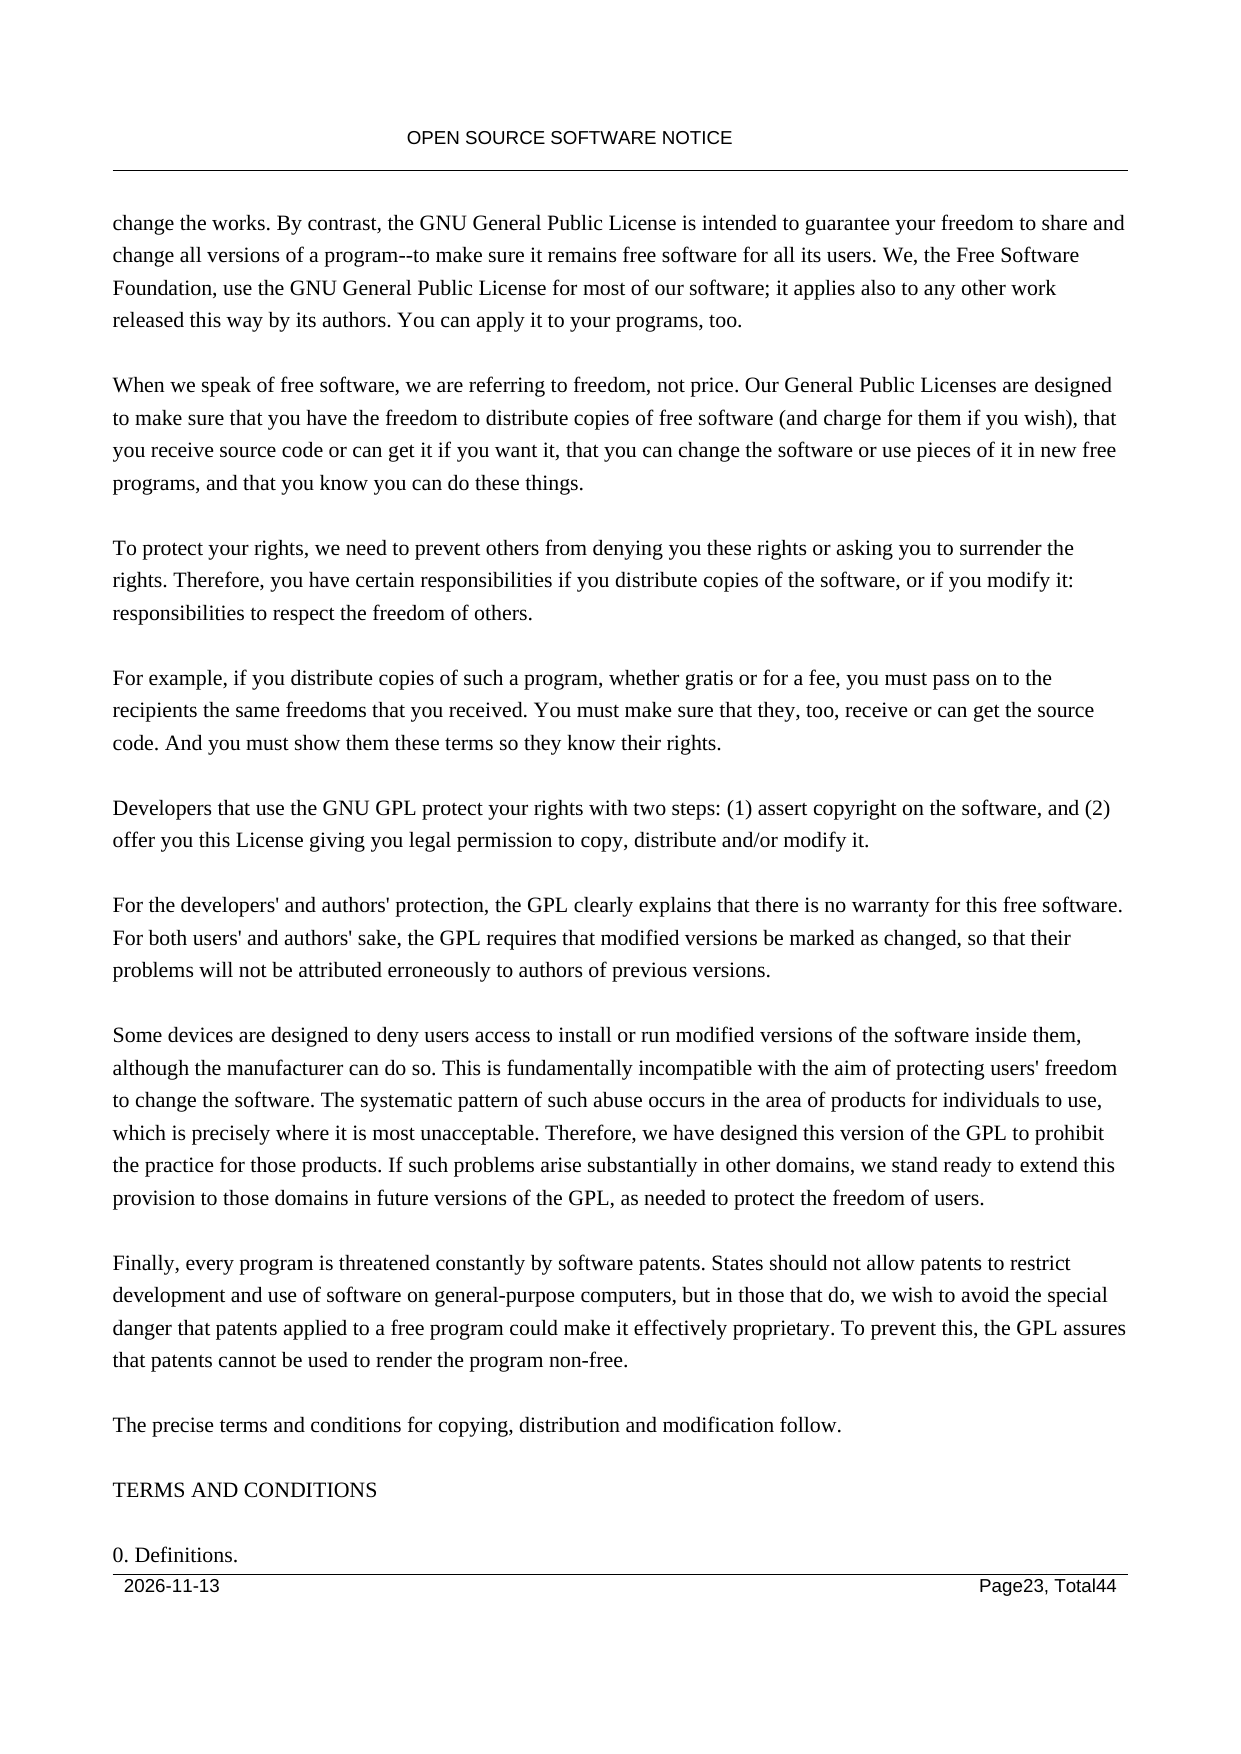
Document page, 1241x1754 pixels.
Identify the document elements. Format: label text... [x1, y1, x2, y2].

text 0. Definitions. [112, 1539, 1128, 1571]
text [112, 206, 1128, 336]
text To protect your rights, we need to prevent others from denying you these rights or asking you to surrender the rights. Therefore, you have certain responsibilities if you distribute copies of the software, or if you modify it: responsibilities to respect the freedom of others. [112, 531, 1128, 629]
text For the developers' and authors' protection, the GPL clearly explains that there is no warranty for this free software. For both users' and authors' sake, the GPL requires that modified versions be marked as changed, so that their problems will not be attributed erroneously to authors of previous versions. [112, 889, 1128, 986]
text The precise terms and conditions for copying, distribution and modification follow. [112, 1409, 1128, 1441]
text For example, if you distribute copies of such a program, whether gratis or for a fee, you must pass on to the recipients the same freedoms that you received. You must make sure that they, too, receive or can get the source code. And you must show them these terms so they know their rights. [112, 661, 1128, 759]
text TERMS AND CONDITIONS [112, 1474, 1128, 1506]
text Finally, every program is threatened constantly by software patents. States should not allow patents to restrict development and use of software on general-purpose computers, but in those that do, we wish to avoid the special danger that patents applied to a free program could make it effectively proprietary. To prevent this, the GPL assures that patents cannot be used to render the program non-free. [112, 1246, 1128, 1376]
text When we speak of free software, we are referring to freedom, not price. Our General Public Licenses are designed to make sure that you have the freedom to distribute copies of free software (and charge for them if you wish), that you receive source code or can get it if you want it, that you can change the software or use pieces of it in new free programs, and that you know you can do these things. [112, 369, 1128, 499]
text Some devices are designed to deny users access to install or run modified versions of the software inside them, although the manufacturer can do so. This is fundamentally incompatible with the aim of protecting users' freedom to change the software. The systematic pattern of such abuse occurs in the area of products for individuals to use, which is precisely where it is most unacceptable. Therefore, we have designed this version of the GPL to prohibit the practice for those products. If such problems arise substantially in other domains, we stand ready to extend this provision to those domains in future versions of the GPL, as needed to protect the freedom of users. [112, 1019, 1128, 1214]
text Developers that use the GNU GPL protect your rights with two steps: (1) assert copyright on the software, and (2) offer you this License giving you legal permission to copy, distribute and/or modify it. [112, 791, 1128, 856]
